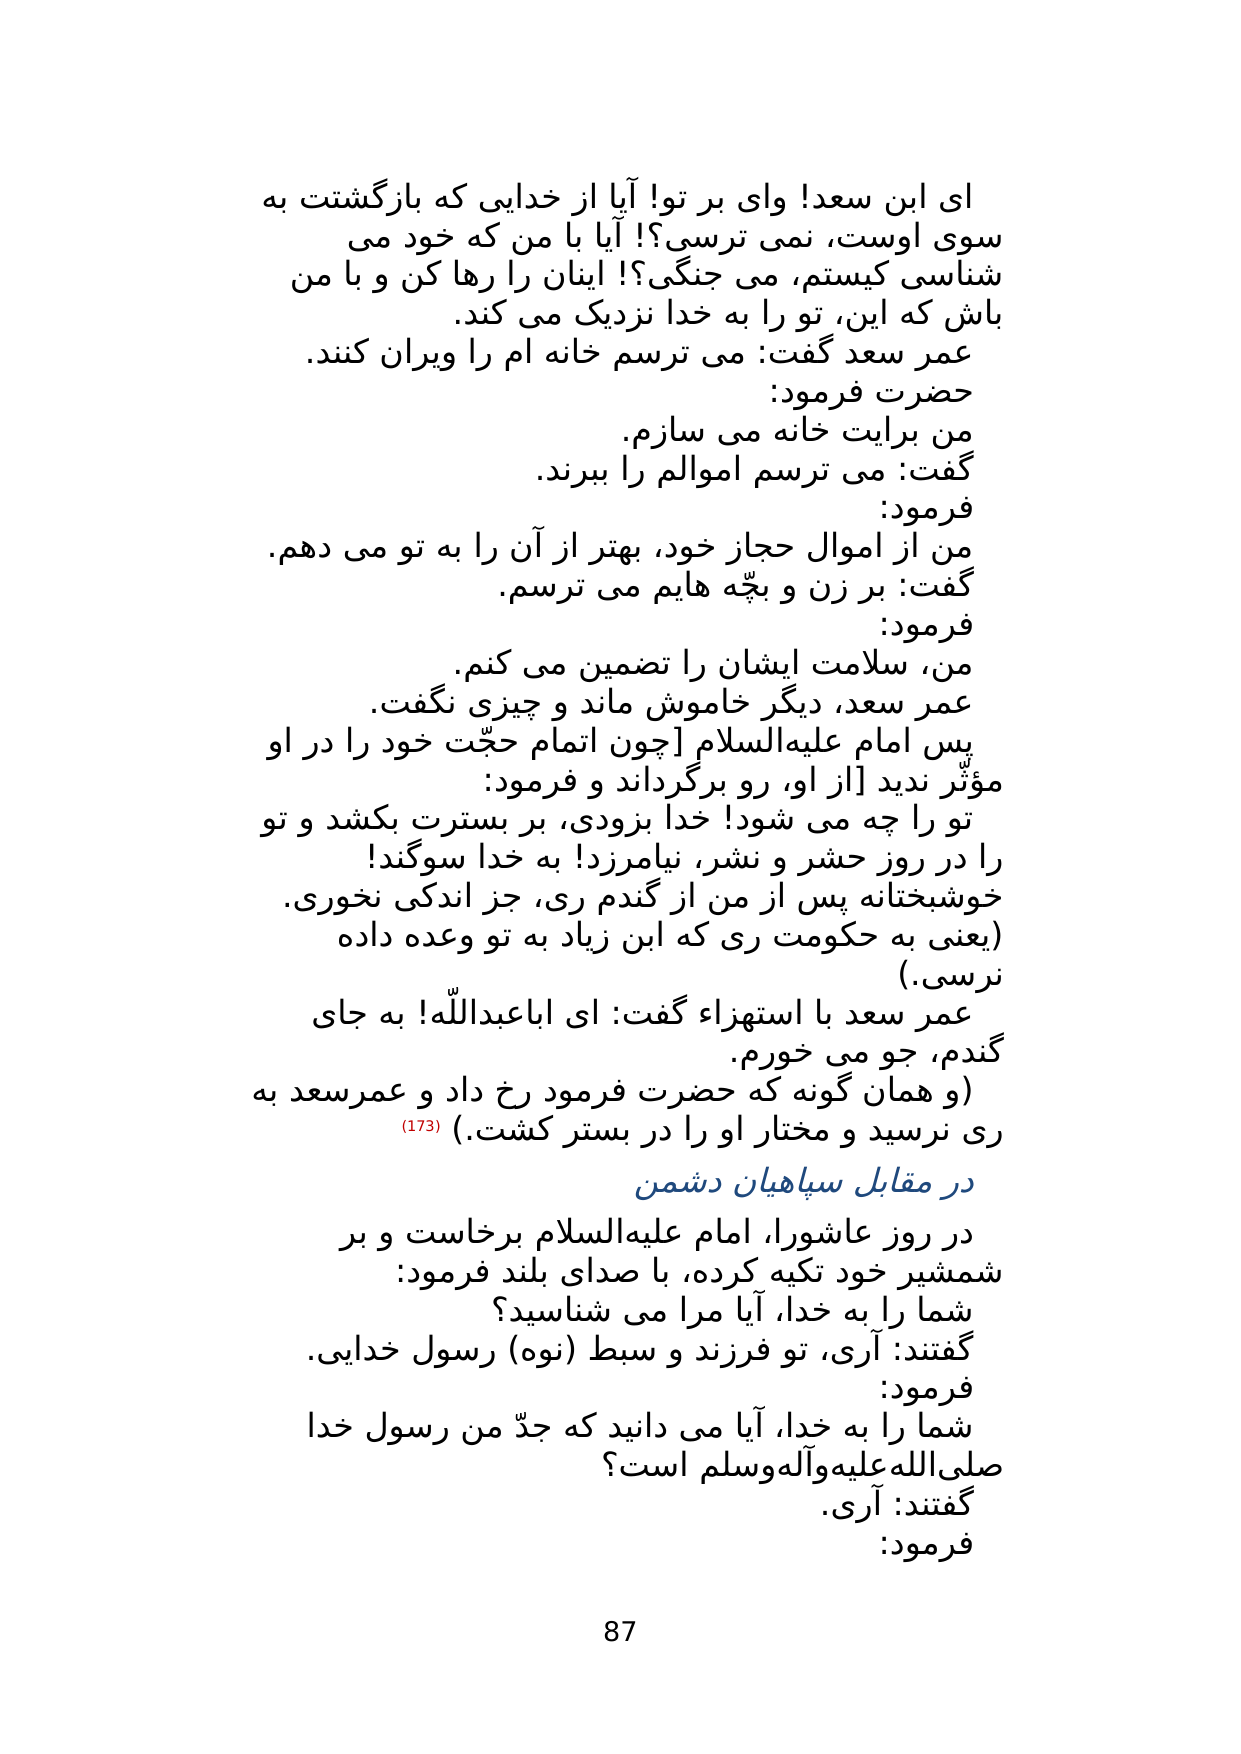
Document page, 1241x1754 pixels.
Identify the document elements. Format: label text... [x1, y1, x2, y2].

text گفت: بر زن و بچّه هایم می ترسم. [236, 566, 1004, 604]
text شما را به خدا، آیا می دانید که جدّ من رسول خدا صلى‌الله‌علیه‌وآله‌وسلم است؟ [236, 1407, 1004, 1484]
subtitle در مقابل سپاهیان دشمن [236, 1161, 1004, 1200]
text عمر سعد گفت: می ترسم خانه ام را ویران کنند. [236, 333, 1004, 371]
text من از اموال حجاز خود، بهتر از آن را به تو می دهم. [236, 527, 1004, 566]
text ای ابن سعد! وای بر تو! آیا از خدایی که بازگشتت به سوی اوست، نمی ترسی؟! آیا با من که خود می شناسی کیستم، می جنگی؟! اینان را رها کن و با من باش که این، تو را به خدا نزدیک می کند. [236, 177, 1004, 333]
text فرمود: [236, 604, 1004, 643]
text گفتند: آری. [236, 1484, 1004, 1523]
text من برایت خانه می سازم. [236, 410, 1004, 449]
text فرمود: [236, 1368, 1004, 1407]
text عمر سعد، دیگر خاموش ماند و چیزی نگفت. [236, 682, 1004, 721]
text فرمود: [236, 1523, 1004, 1562]
text پس امام علیه‌السلام [چون اتمام حجّت خود را در او مؤثّر ندید [از او، رو برگرداند و فرمود: [236, 721, 1004, 799]
text عمر سعد با استهزاء گفت: ای اباعبداللّه! به جای گندم، جو می خورم. [236, 993, 1004, 1071]
text تو را چه می شود! خدا بزودی، بر بسترت بکشد و تو را در روز حشر و نشر، نیامرزد! به خدا سوگند! خوشبختانه پس از من از گندم ری، جز اندکی نخوری. (یعنی به حکومت ری که ابن زیاد به تو وعده داده نرسی.) [236, 799, 1004, 993]
text گفتند: آری، تو فرزند و سبط (نوه) رسول خدایی. [236, 1329, 1004, 1368]
text فرمود: [236, 488, 1004, 527]
text در روز عاشورا، امام علیه‌السلام برخاست و بر شمشیر خود تکیه کرده، با صدای بلند فرمود: [236, 1212, 1004, 1290]
text حضرت فرمود: [236, 371, 1004, 410]
text گفت: می ترسم اموالم را ببرند. [236, 449, 1004, 488]
text (و همان گونه که حضرت فرمود رخ داد و عمرسعد به ری نرسید و مختار او را در بستر کشت.) (173) [236, 1071, 1004, 1148]
text شما را به خدا، آیا مرا می شناسید؟ [236, 1290, 1004, 1329]
text من، سلامت ایشان را تضمین می کنم. [236, 643, 1004, 682]
